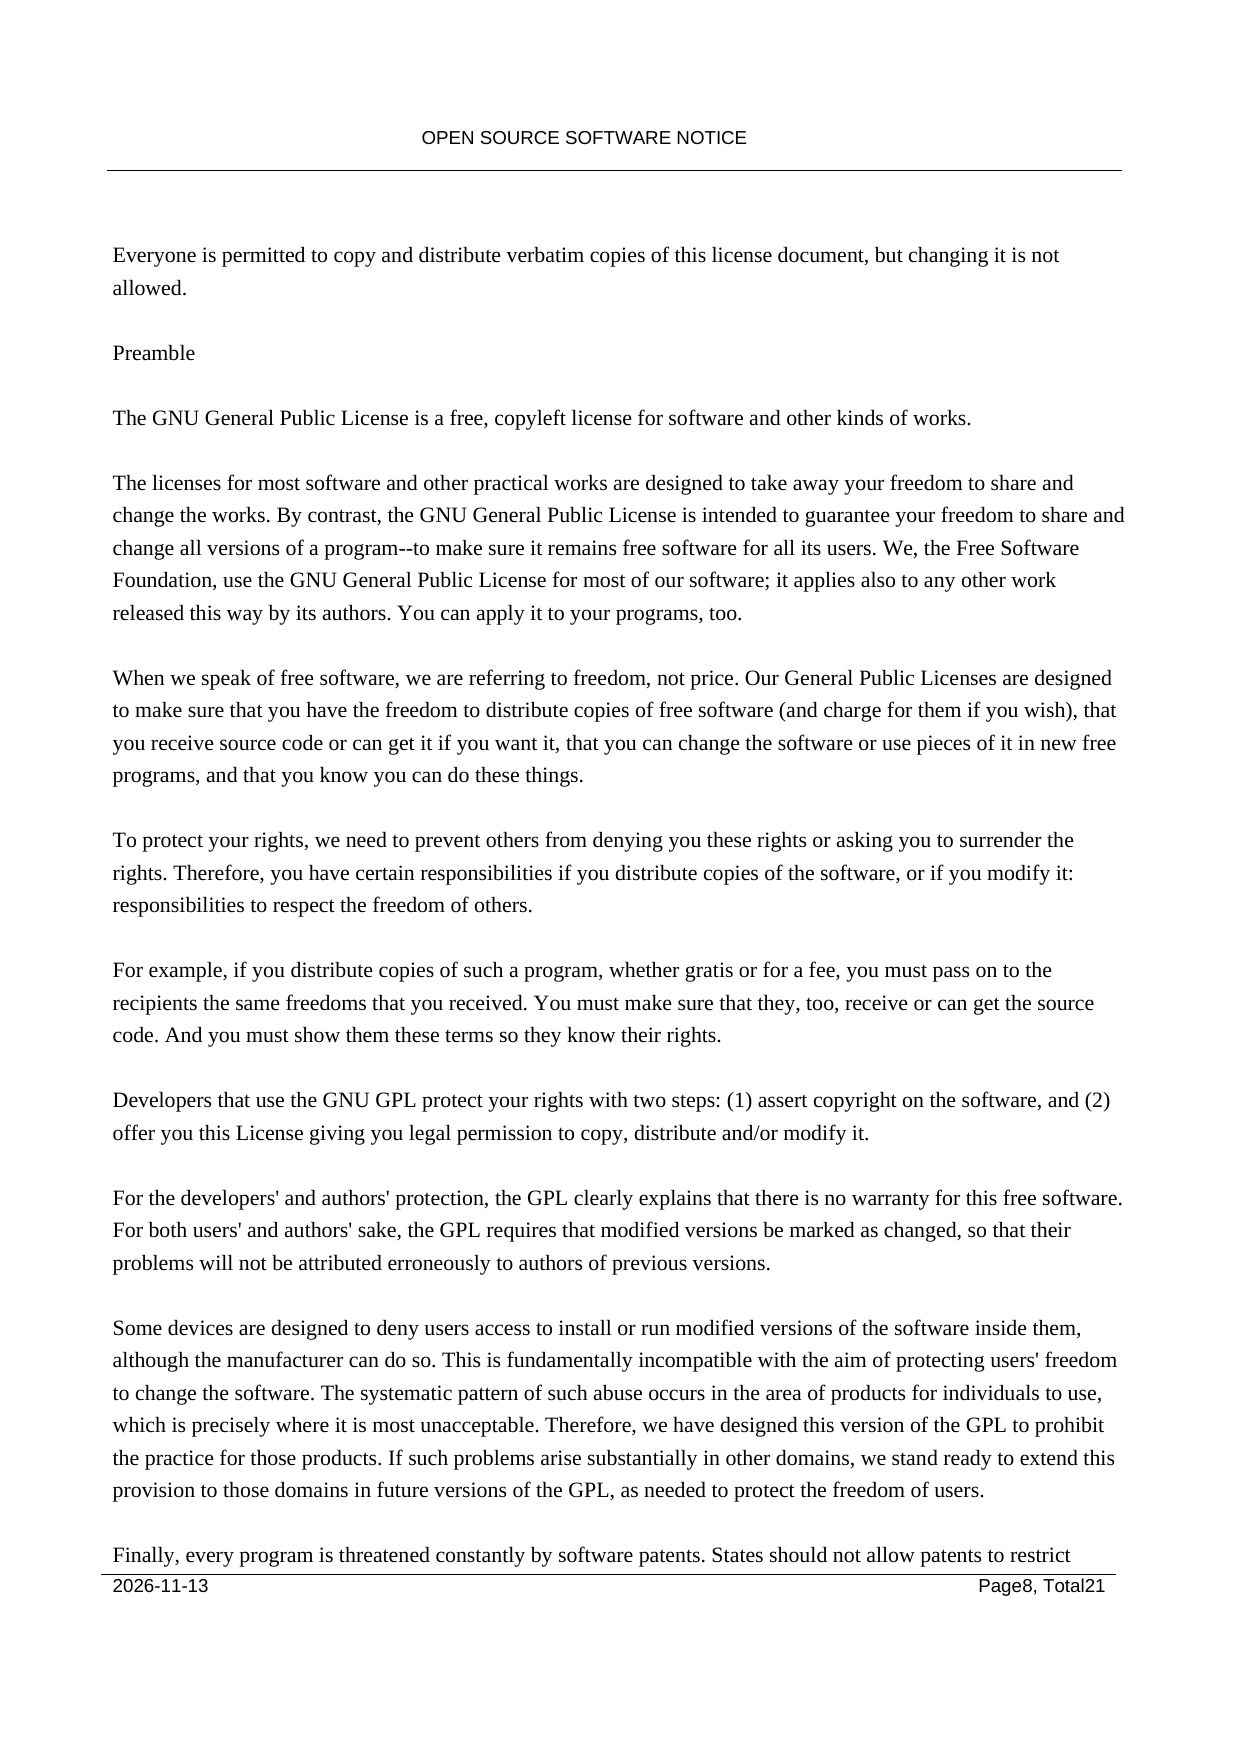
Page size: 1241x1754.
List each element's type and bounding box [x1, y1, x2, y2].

text [112, 206, 1128, 1571]
